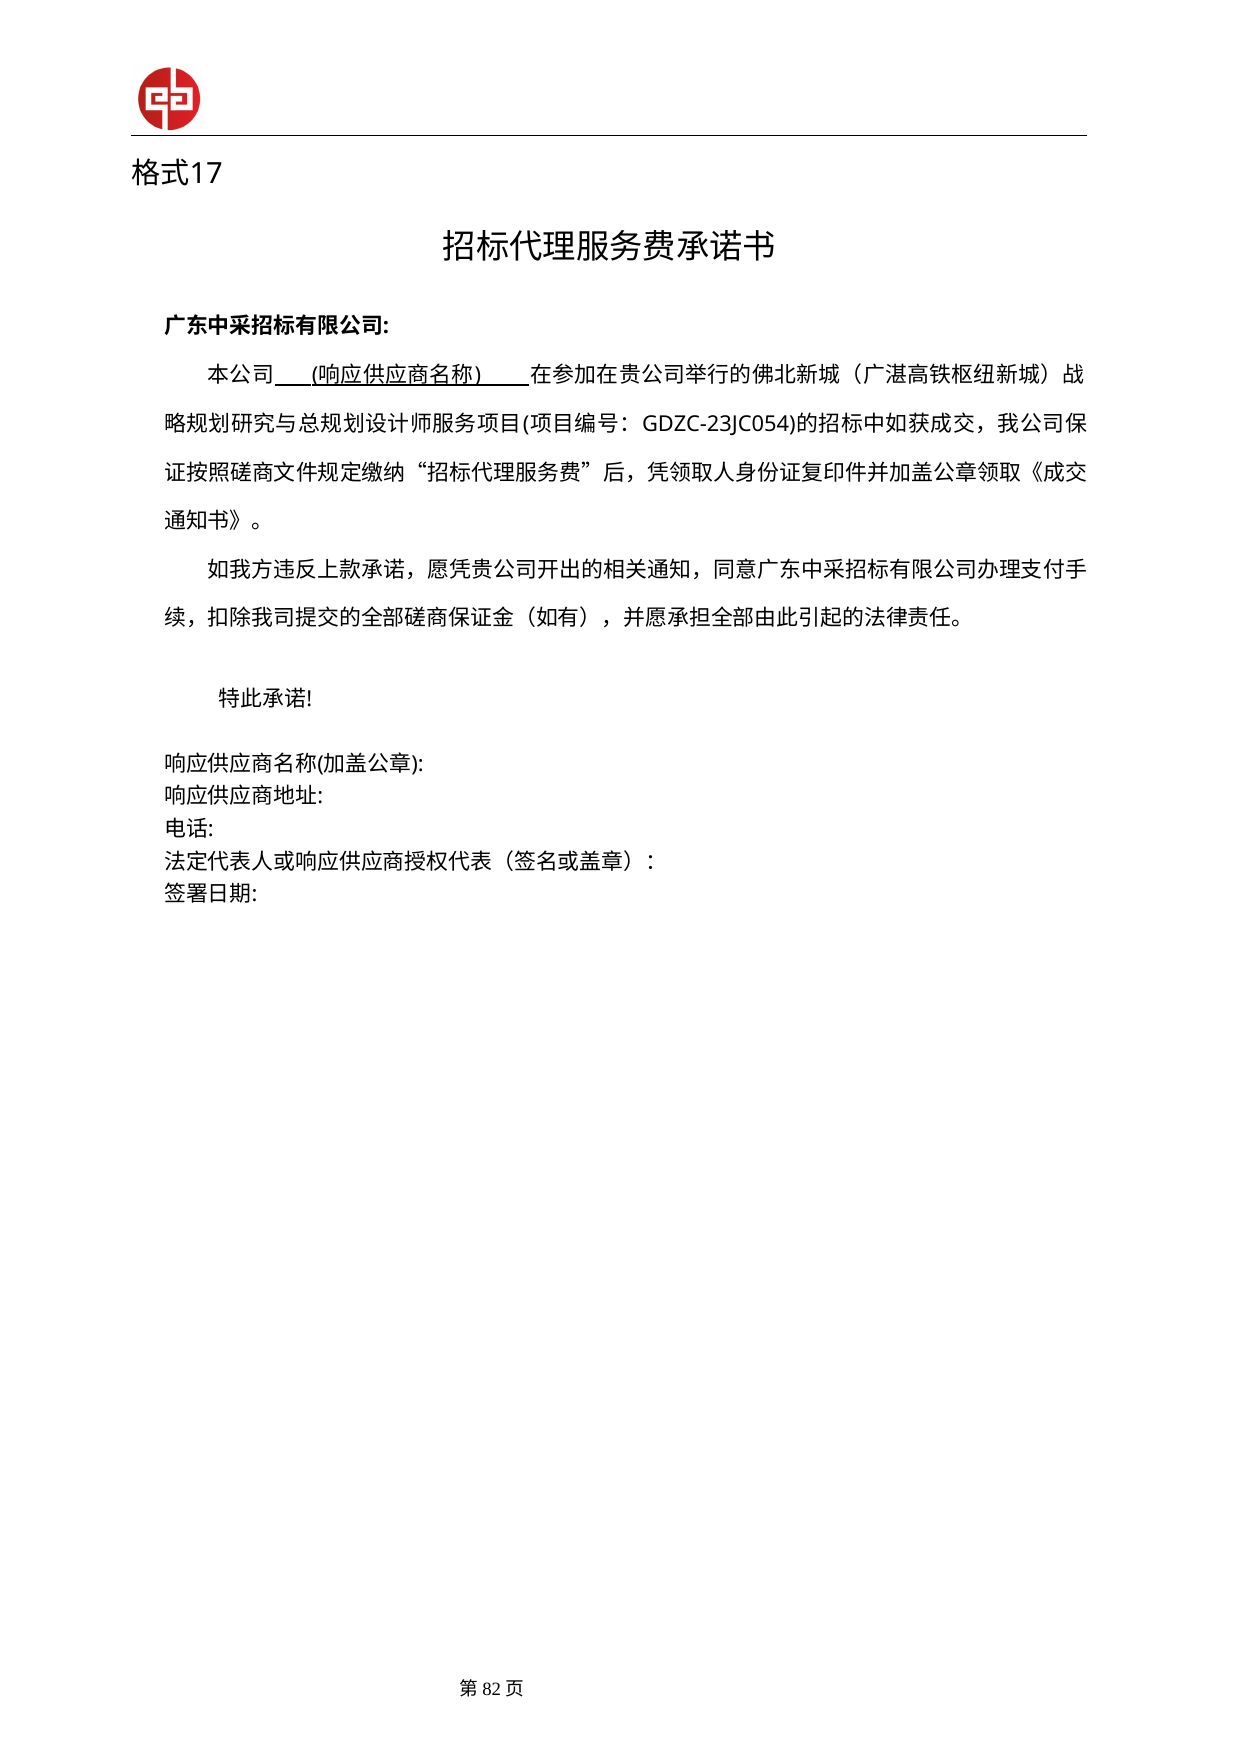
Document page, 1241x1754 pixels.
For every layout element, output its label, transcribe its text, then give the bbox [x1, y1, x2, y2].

text 本公司 (响应供应商名称) 在参加在贵公司举行的佛北新城（广湛高铁枢纽新城）战略规划研究与总规划设计师服务项目(项目编号：GDZC-23JC054)的招标中如获成交，我公司保证按照磋商文件规定缴纳“招标代理服务费”后，凭领取人身份证复印件并加盖公章领取《成交通知书》。 [164, 357, 1087, 535]
subtitle 招标代理服务费承诺书 [131, 220, 1087, 268]
text 特此承诺! [131, 681, 1087, 713]
text 签署日期: [164, 876, 1087, 908]
text 广东中采招标有限公司: [164, 308, 1087, 341]
text 响应供应商名称(加盖公章): [164, 746, 1087, 778]
text 如我方违反上款承诺，愿凭贵公司开出的相关通知，同意广东中采招标有限公司办理支付手续，扣除我司提交的全部磋商保证金（如有），并愿承担全部由此引起的法律责任。 [164, 551, 1087, 632]
text 响应供应商地址: [164, 778, 1087, 811]
text 电话: [164, 811, 1087, 843]
picture [131, 65, 207, 133]
text 法定代表人或响应供应商授权代表（签名或盖章）： [164, 843, 1087, 876]
